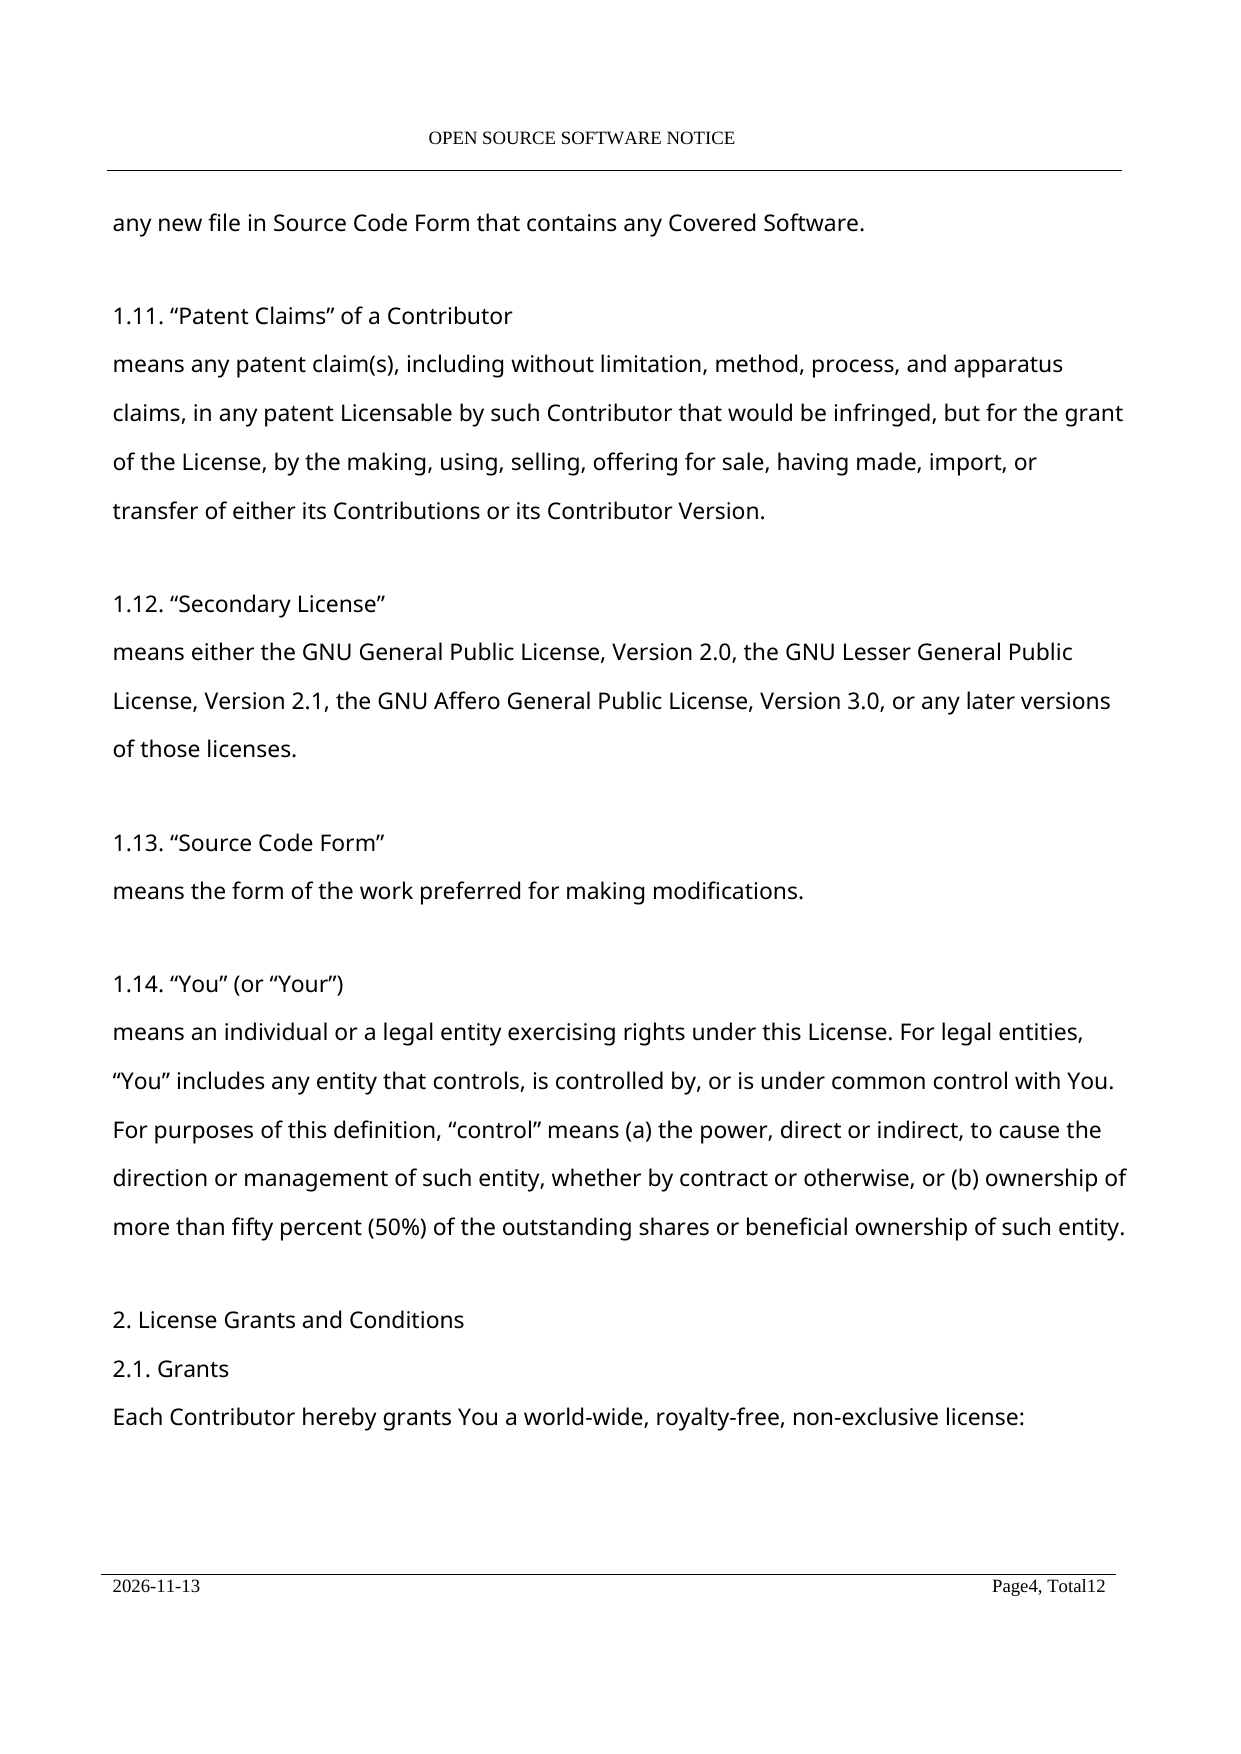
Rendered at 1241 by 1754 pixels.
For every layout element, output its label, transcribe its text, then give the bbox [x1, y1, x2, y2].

text 2.1. Grants [112, 1352, 1128, 1384]
text 1.13. “Source Code Form” [112, 826, 1128, 858]
text 2. License Grants and Conditions [112, 1304, 1128, 1336]
text means either the GNU General Public License, Version 2.0, the GNU Lesser General Public License, Version 2.1, the GNU Affero General Public License, Version 3.0, or any later versions of those licenses. [112, 635, 1128, 765]
text 1.11. “Patent Claims” of a Contributor [112, 299, 1128, 332]
text Each Contributor hereby grants You a world-wide, royalty-free, non-exclusive license: [112, 1400, 1128, 1432]
text means an individual or a legal entity exercising rights under this License. For legal entities, “You” includes any entity that controls, is controlled by, or is under common control with You. For purposes of this definition, “control” means (a) the power, direct or indirect, to cause the direction or management of such entity, whether by contract or otherwise, or (b) ownership of more than fifty percent (50%) of the outstanding shares or beneficial ownership of such entity. [112, 1016, 1128, 1243]
text 1.12. “Secondary License” [112, 587, 1128, 620]
text any new file in Source Code Form that contains any Covered Software. [112, 206, 1128, 239]
text means any patent claim(s), including without limitation, method, process, and apparatus claims, in any patent Licensable by such Contributor that would be infringed, but for the grant of the License, by the making, using, selling, offering for sale, having made, import, or transfer of either its Contributions or its Contributor Version. [112, 348, 1128, 526]
text 1.14. “You” (or “Your”) [112, 967, 1128, 1000]
text means the form of the work preferred for making modifications. [112, 874, 1128, 907]
